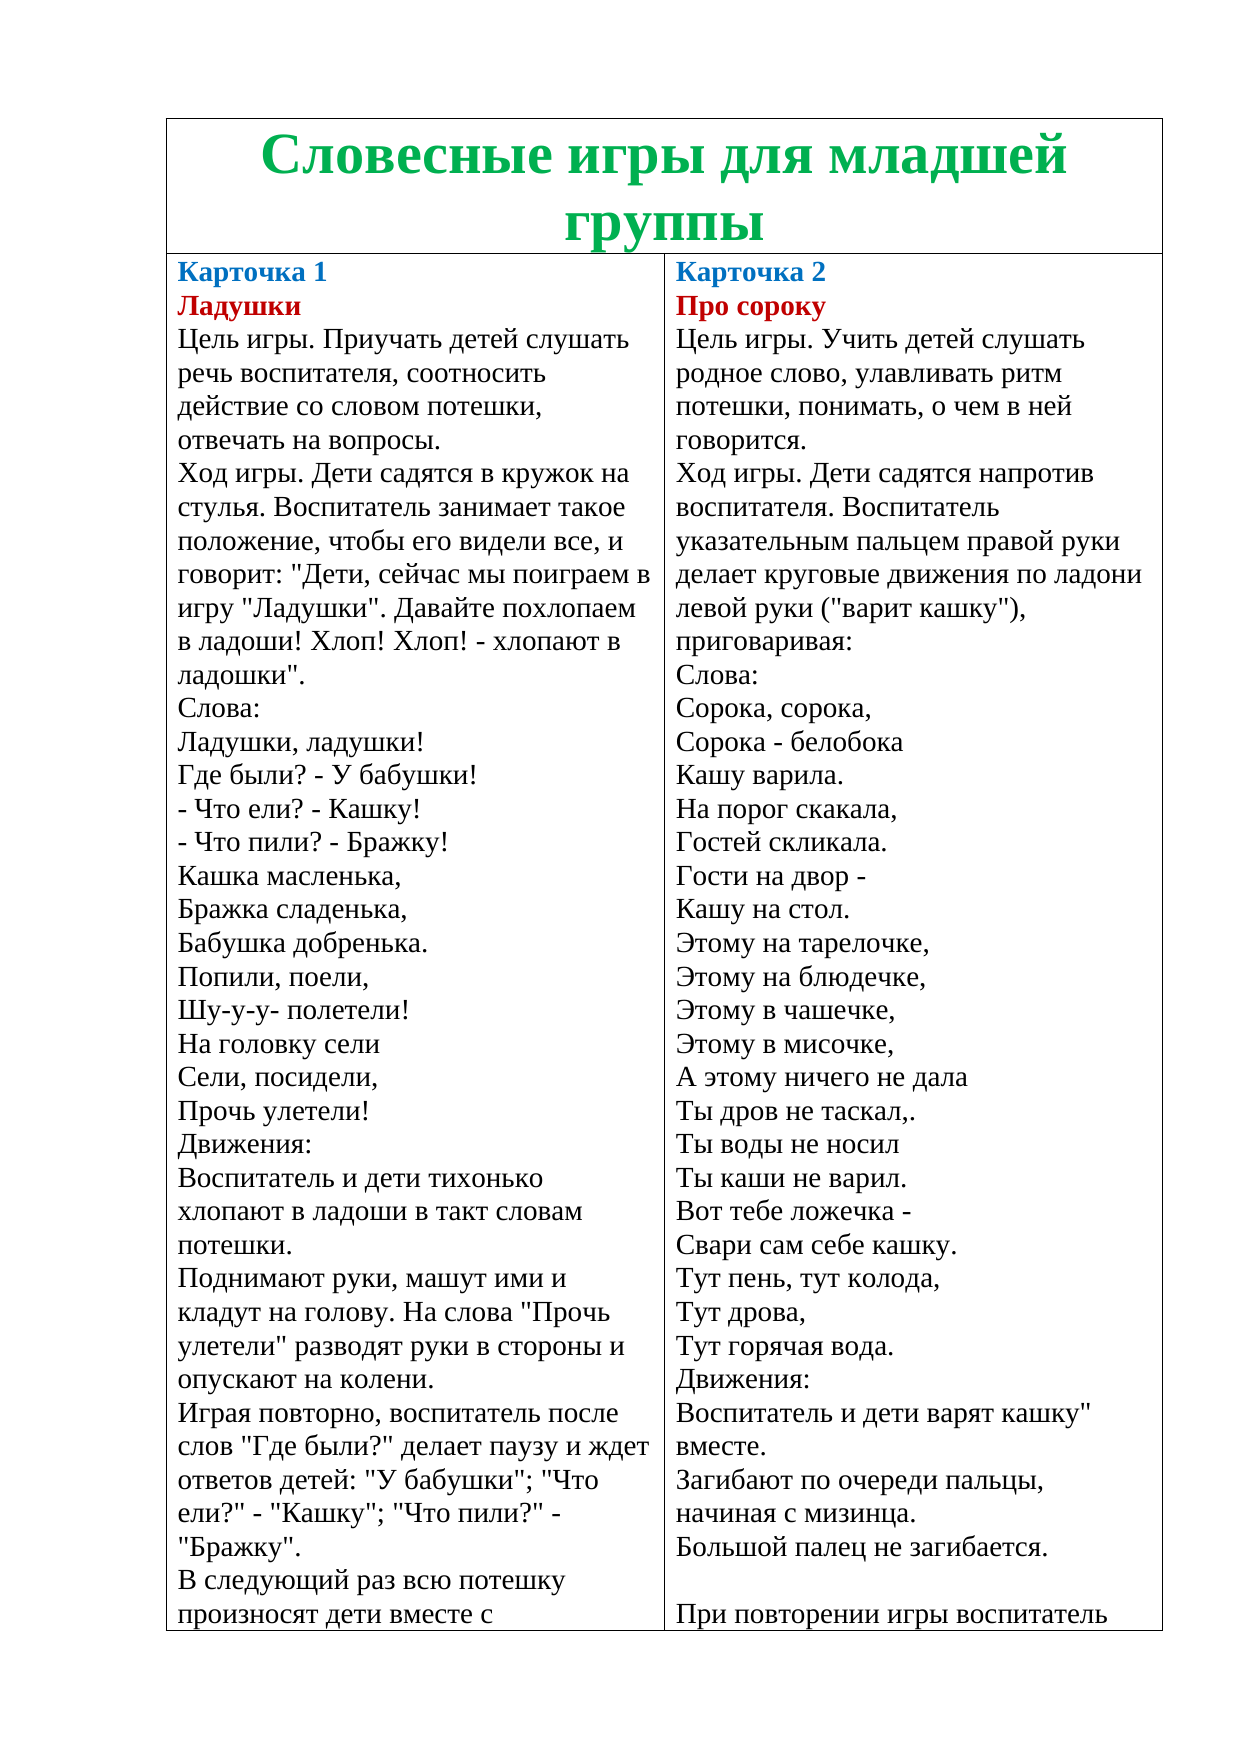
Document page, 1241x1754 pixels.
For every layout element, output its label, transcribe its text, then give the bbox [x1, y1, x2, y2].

table_header Словесные игры для младшей группы [167, 119, 1162, 253]
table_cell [167, 254, 664, 1629]
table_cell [665, 254, 1162, 1629]
